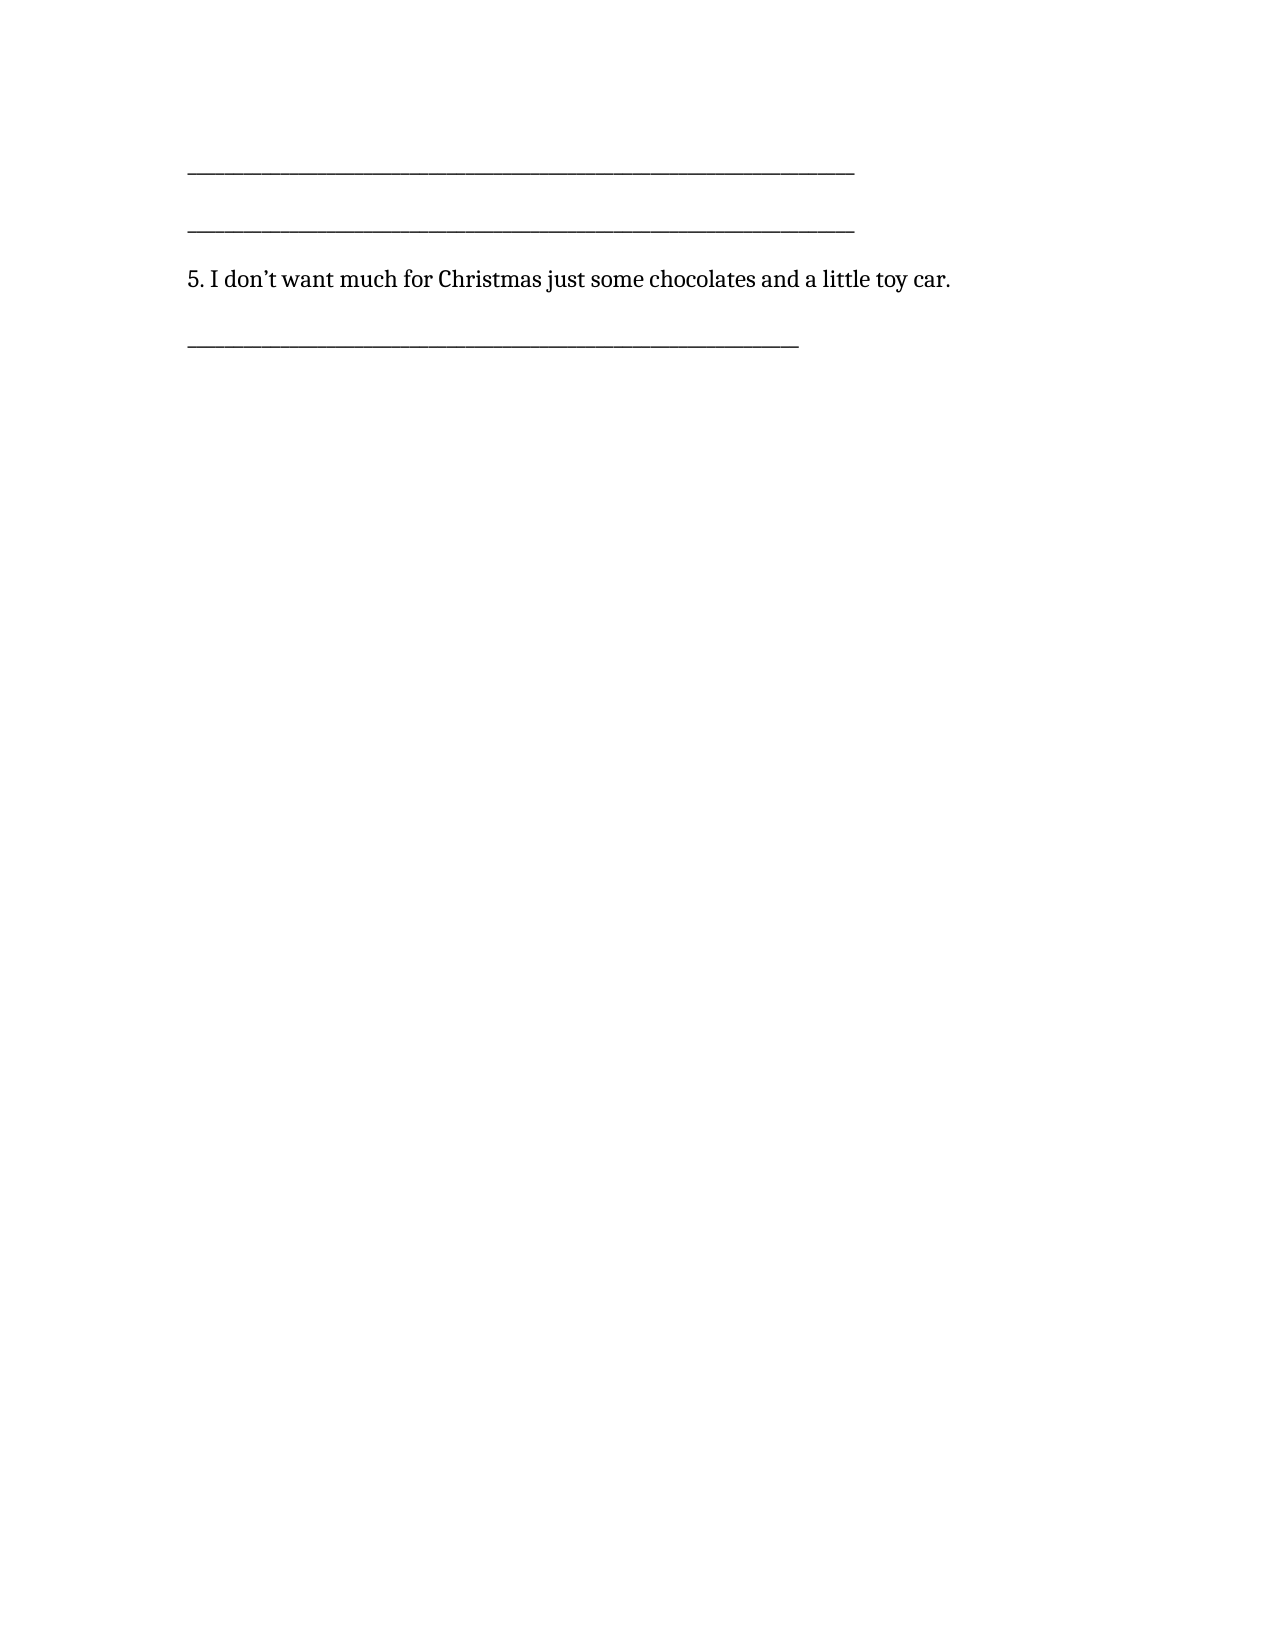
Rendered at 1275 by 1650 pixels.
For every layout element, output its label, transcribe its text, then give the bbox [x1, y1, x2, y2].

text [187, 207, 1087, 236]
text __________________________________________________________________ [187, 322, 1087, 351]
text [187, 150, 1087, 179]
text 5. I don’t want much for Christmas just some chocolates and a little toy car. [187, 265, 1087, 294]
